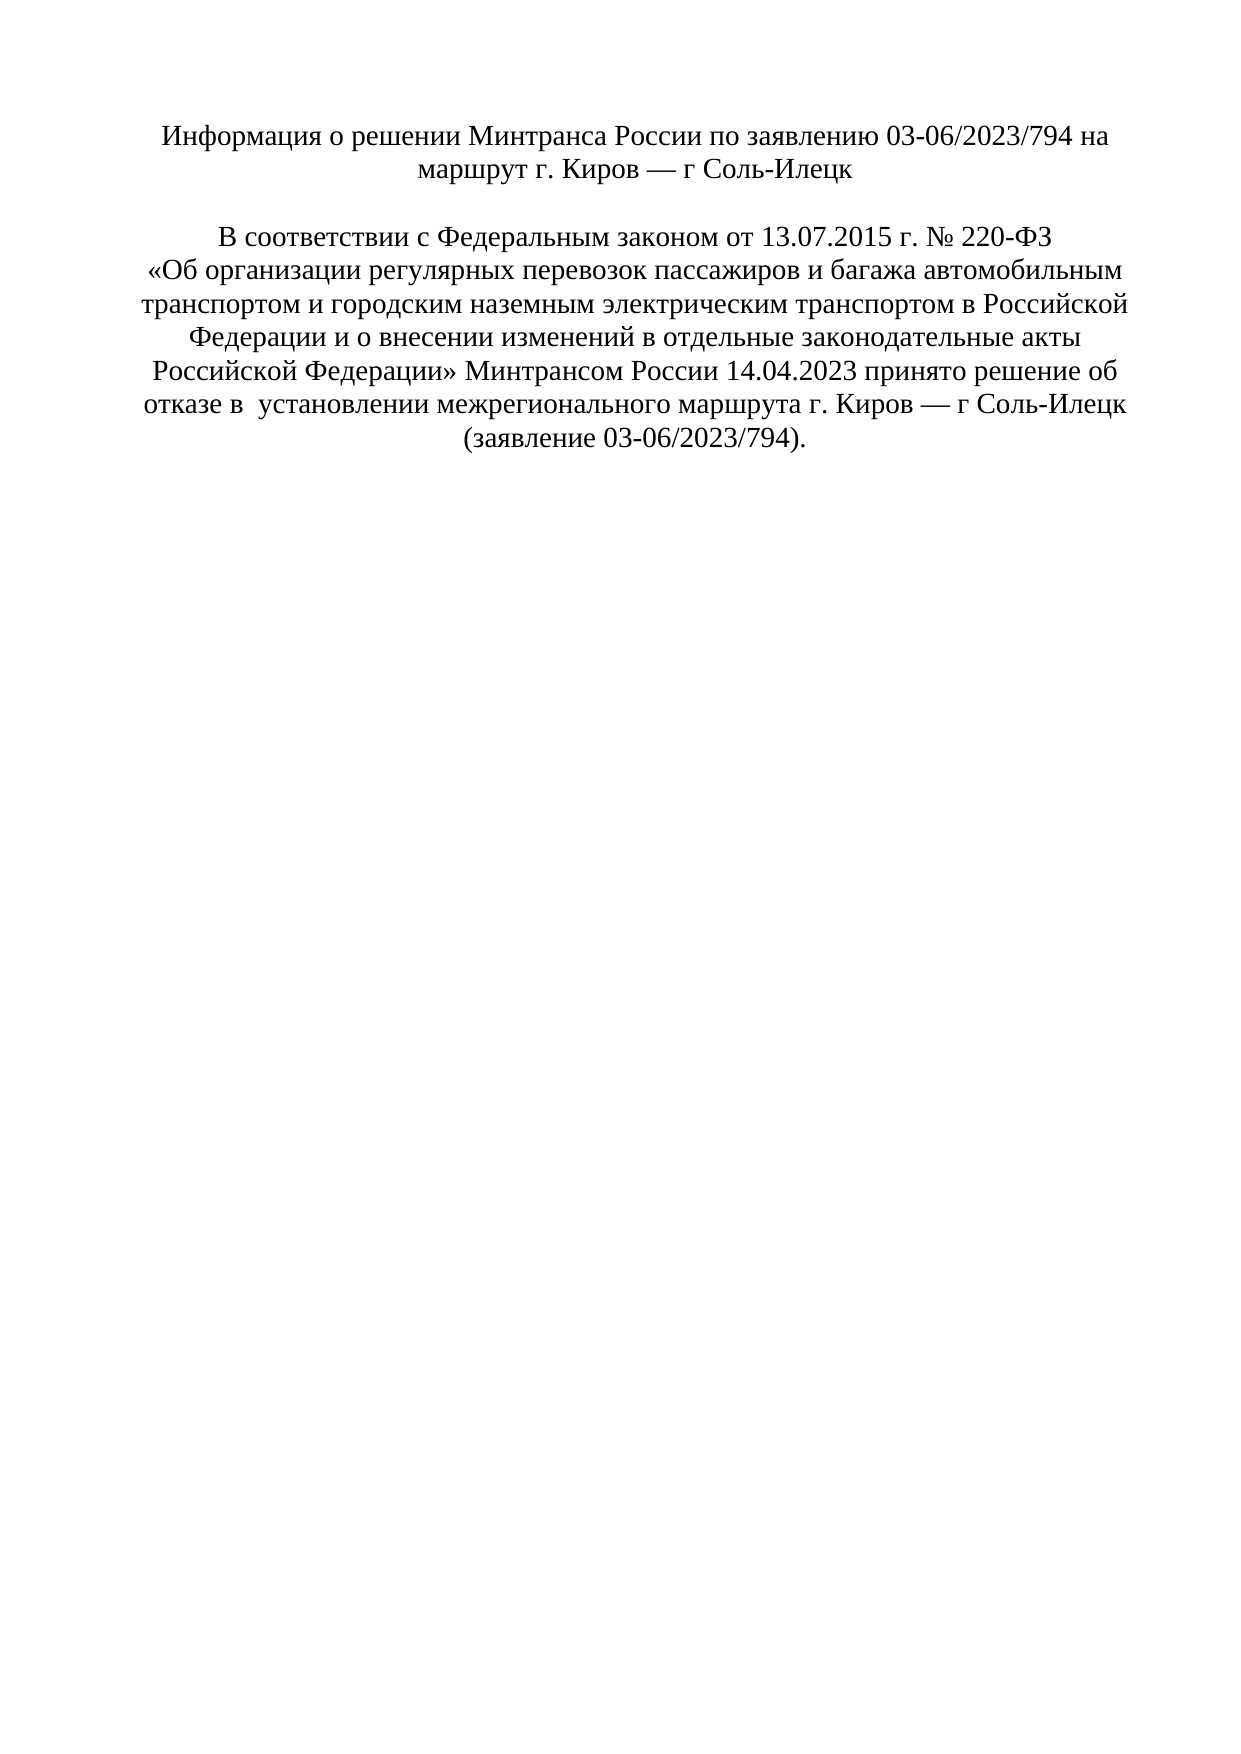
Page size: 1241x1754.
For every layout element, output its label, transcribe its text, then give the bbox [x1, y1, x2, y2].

text В соответствии с Федеральным законом от 13.07.2015 г. № 220-ФЗ «Об организации регулярных перевозок пассажиров и багажа автомобильным транспортом и городским наземным электрическим транспортом в Российской Федерации и о внесении изменений в отдельные законодательные акты Российской Федерации» Минтрансом России 14.04.2023 принято решение об отказе в установлении межрегионального маршрута г. Киров — г Соль-Илецк (заявление 03-06/2023/794). [118, 219, 1152, 453]
text Информация о решении Минтранса России по заявлению 03-06/2023/794 на маршрут г. Киров — г Соль-Илецк [118, 118, 1152, 185]
